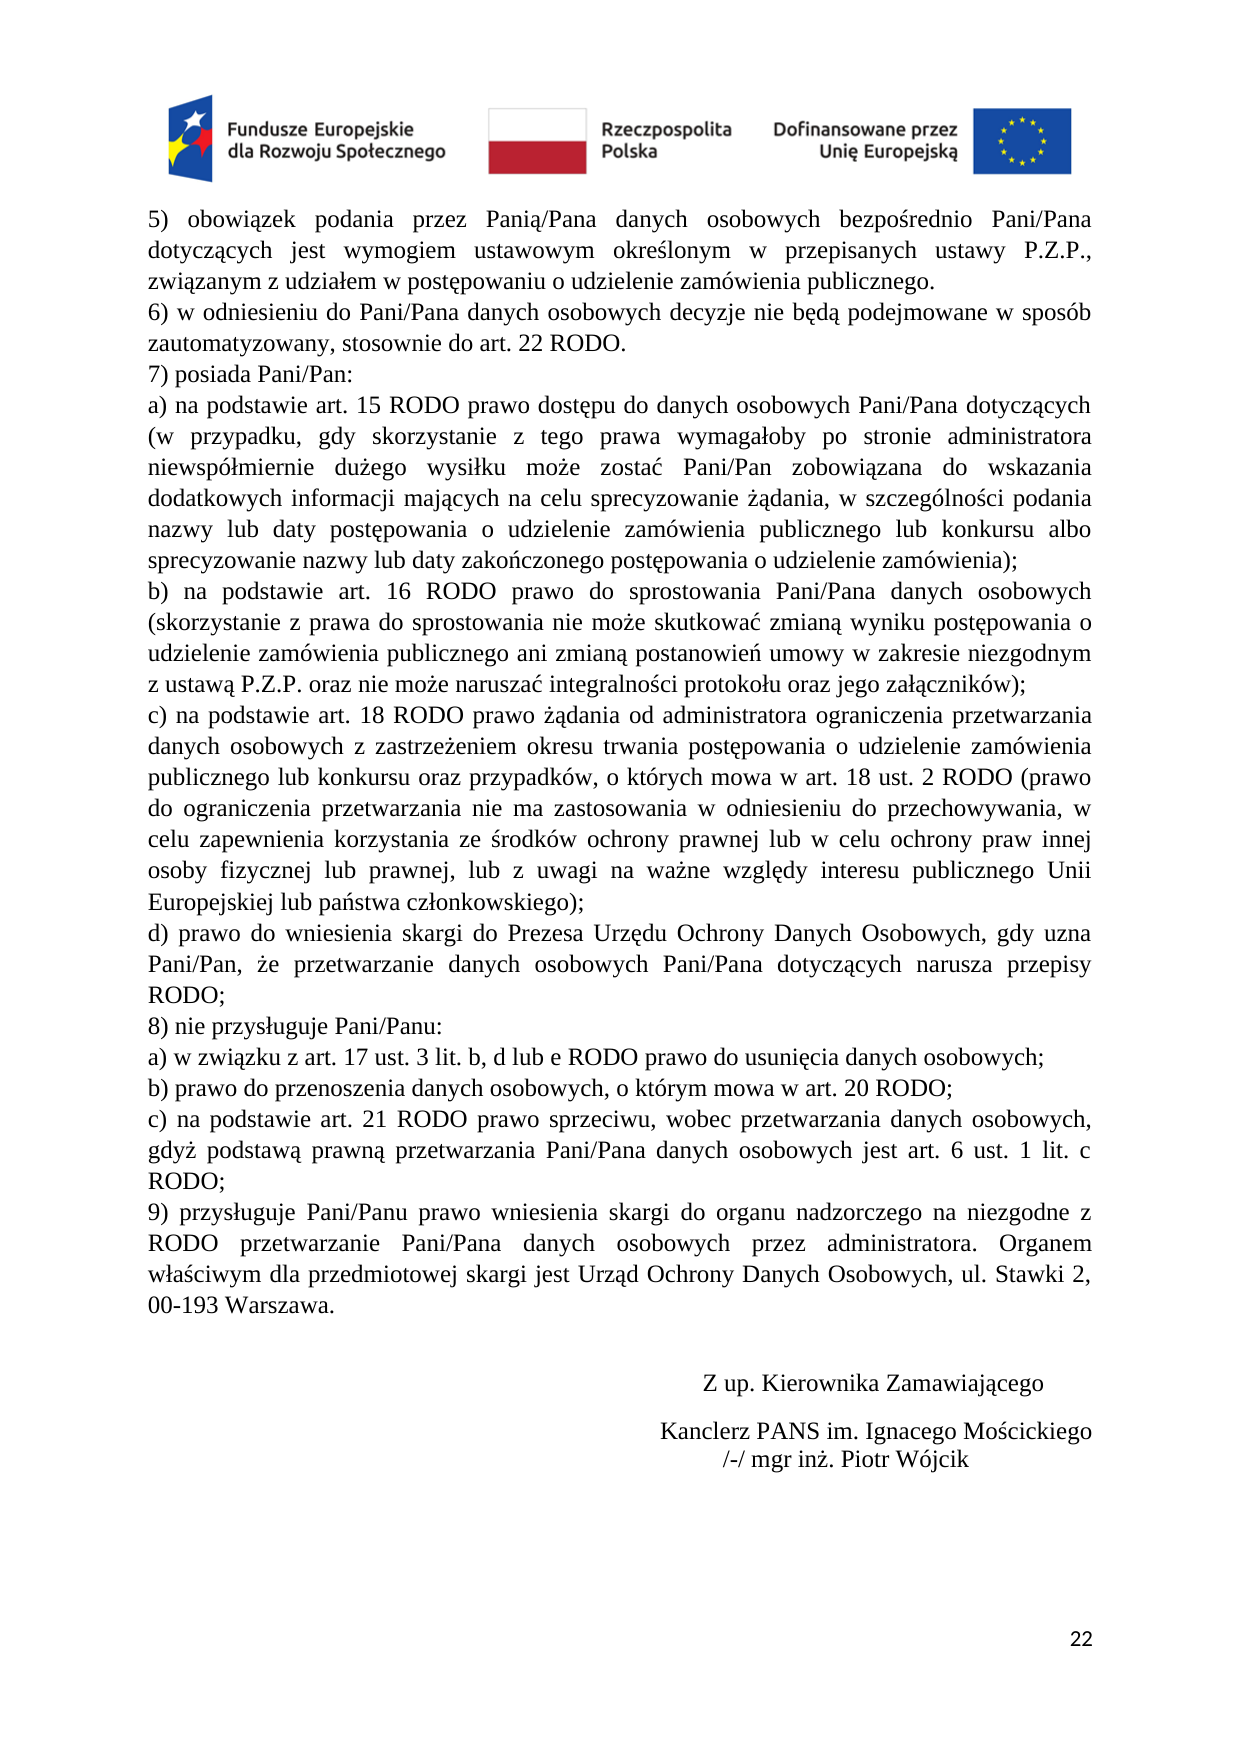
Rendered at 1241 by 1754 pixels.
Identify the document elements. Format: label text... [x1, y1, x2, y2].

text b) na podstawie art. 16 RODO prawo do sprostowania Pani/Pana danych osobowych (skorzystanie z prawa do sprostowania nie może skutkować zmianą wyniku postępowania o udzielenie zamówienia publicznego ani zmianą postanowień umowy w zakresie niezgodnym z ustawą P.Z.P. oraz nie może naruszać integralności protokołu oraz jego załączników); [148, 576, 1093, 698]
text c) na podstawie art. 21 RODO prawo sprzeciwu, wobec przetwarzania danych osobowych, gdyż podstawą prawną przetwarzania Pani/Pana danych osobowych jest art. 6 ust. 1 lit. c RODO; [148, 1104, 1093, 1195]
text d) prawo do wniesienia skargi do Prezesa Urzędu Ochrony Danych Osobowych, gdy uzna Pani/Pan, że przetwarzanie danych osobowych Pani/Pana dotyczących narusza przepisy RODO; [148, 918, 1093, 1008]
text /-/ mgr inż. Piotr Wójcik [148, 1444, 1093, 1473]
text Z up. Kierownika Zamawiającego [148, 1368, 1093, 1397]
text c) na podstawie art. 18 RODO prawo żądania od administratora ograniczenia przetwarzania danych osobowych z zastrzeżeniem okresu trwania postępowania o udzielenie zamówienia publicznego lub konkursu oraz przypadków, o których mowa w art. 18 ust. 2 RODO (prawo do ograniczenia przetwarzania nie ma zastosowania w odniesieniu do przechowywania, w celu zapewnienia korzystania ze środków ochrony prawnej lub w celu ochrony praw innej osoby fizycznej lub prawnej, lub z uwagi na ważne względy interesu publicznego Unii Europejskiej lub państwa członkowskiego); [148, 700, 1093, 915]
text a) na podstawie art. 15 RODO prawo dostępu do danych osobowych Pani/Pana dotyczących (w przypadku, gdy skorzystanie z tego prawa wymagałoby po stronie administratora niewspółmiernie dużego wysiłku może zostać Pani/Pan zobowiązana do wskazania dodatkowych informacji mających na celu sprecyzowanie żądania, w szczególności podania nazwy lub daty postępowania o udzielenie zamówienia publicznego lub konkursu albo sprecyzowanie nazwy lub daty zakończonego postępowania o udzielenie zamówienia); [148, 390, 1093, 574]
text b) prawo do przenoszenia danych osobowych, o którym mowa w art. 20 RODO; [148, 1073, 1093, 1102]
text a) w związku z art. 17 ust. 3 lit. b, d lub e RODO prawo do usunięcia danych osobowych; [148, 1042, 1093, 1071]
text 7) posiada Pani/Pan: [148, 359, 1093, 388]
picture [147, 73, 1093, 204]
text 6) w odniesieniu do Pani/Pana danych osobowych decyzje nie będą podejmowane w sposób zautomatyzowany, stosownie do art. 22 RODO. [148, 297, 1093, 357]
text 5) obowiązek podania przez Panią/Pana danych osobowych bezpośrednio Pani/Pana dotyczących jest wymogiem ustawowym określonym w przepisanych ustawy P.Z.P., związanym z udziałem w postępowaniu o udzielenie zamówienia publicznego. [148, 204, 1093, 294]
text Kanclerz PANS im. Ignacego Mościckiego [148, 1416, 1092, 1444]
text 8) nie przysługuje Pani/Panu: [148, 1011, 1093, 1039]
text 9) przysługuje Pani/Panu prawo wniesienia skargi do organu nadzorczego na niezgodne z RODO przetwarzanie Pani/Pana danych osobowych przez administratora. Organem właściwym dla przedmiotowej skargi jest Urząd Ochrony Danych Osobowych, ul. Stawki 2, 00-193 Warszawa. [148, 1197, 1093, 1319]
